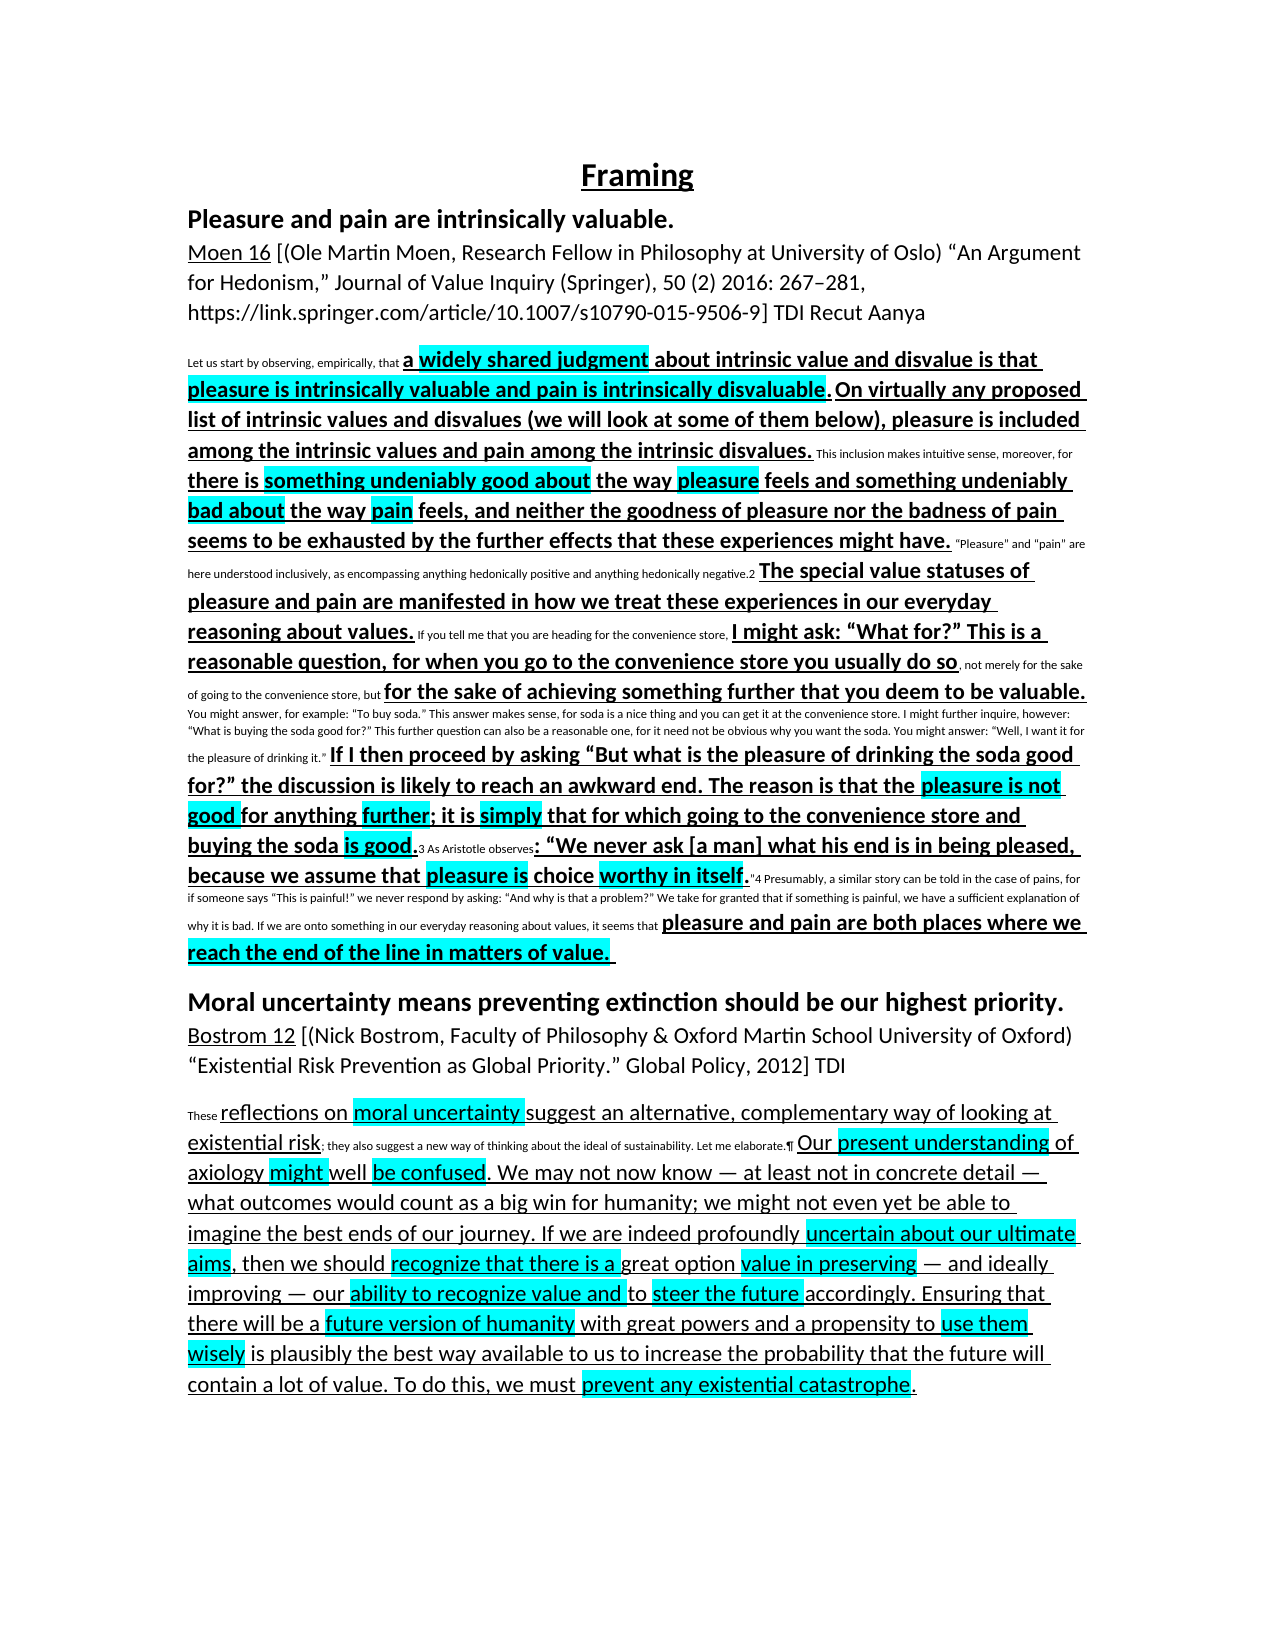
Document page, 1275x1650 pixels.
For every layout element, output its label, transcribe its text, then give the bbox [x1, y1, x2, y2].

text Bostrom 12 [(Nick Bostrom, Faculty of Philosophy & Oxford Martin School University of Oxford) “Existential Risk Prevention as Global Priority.” Global Policy, 2012] TDI [187, 1021, 1087, 1079]
text These reflections on moral uncertainty suggest an alternative, complementary way of looking at existential risk; they also suggest a new way of thinking about the ideal of sustainability. Let me elaborate.¶ Our present understanding of axiology might well be confused. We may not now know — at least not in concrete detail — what outcomes would count as a big win for humanity; we might not even yet be able to imagine the best ends of our journey. If we are indeed profoundly uncertain about our ultimate aims, then we should recognize that there is a great option value in preserving — and ideally improving — our ability to recognize value and to steer the future accordingly. Ensuring that there will be a future version of humanity with great powers and a propensity to use them wisely is plausibly the best way available to us to increase the probability that the future will contain a lot of value. To do this, we must prevent any existential catastrophe. [187, 1098, 1087, 1398]
subtitle Moral uncertainty means preventing extinction should be our highest priority. [187, 985, 1087, 1018]
text Moen 16 [(Ole Martin Moen, Research Fellow in Philosophy at University of Oslo) “An Argument for Hedonism,” Journal of Value Inquiry (Springer), 50 (2) 2016: 267–281, https://link.springer.com/article/10.1007/s10790-015-9506-9] TDI Recut Aanya [187, 238, 1087, 326]
text Let us start by observing, empirically, that a widely shared judgment about intrinsic value and disvalue is that pleasure is intrinsically valuable and pain is intrinsically disvaluable. On virtually any proposed list of intrinsic values and disvalues (we will look at some of them below), pleasure is included among the intrinsic values and pain among the intrinsic disvalues. This inclusion makes intuitive sense, moreover, for there is something undeniably good about the way pleasure feels and something undeniably bad about the way pain feels, and neither the goodness of pleasure nor the badness of pain seems to be exhausted by the further effects that these experiences might have. “Pleasure” and “pain” are here understood inclusively, as encompassing anything hedonically positive and anything hedonically negative.2 The special value statuses of pleasure and pain are manifested in how we treat these experiences in our everyday reasoning about values. If you tell me that you are heading for the convenience store, I might ask: “What for?” This is a reasonable question, for when you go to the convenience store you usually do so, not merely for the sake of going to the convenience store, but for the sake of achieving something further that you deem to be valuable. You might answer, for example: “To buy soda.” This answer makes sense, for soda is a nice thing and you can get it at the convenience store. I might further inquire, however: “What is buying the soda good for?” This further question can also be a reasonable one, for it need not be obvious why you want the soda. You might answer: “Well, I want it for the pleasure of drinking it.” If I then proceed by asking “But what is the pleasure of drinking the soda good for?” the discussion is likely to reach an awkward end. The reason is that the pleasure is not good for anything further; it is simply that for which going to the convenience store and buying the soda is good.3 As Aristotle observes: “We never ask [a man] what his end is in being pleased, because we assume that pleasure is choice worthy in itself.”4 Presumably, a similar story can be told in the case of pains, for if someone says “This is painful!” we never respond by asking: “And why is that a problem?” We take for granted that if something is painful, we have a sufficient explanation of why it is bad. If we are onto something in our everyday reasoning about values, it seems that pleasure and pain are both places where we reach the end of the line in matters of value. [187, 345, 1087, 966]
subtitle Pleasure and pain are intrinsically valuable. [187, 202, 1087, 235]
subtitle Framing [187, 154, 1087, 195]
